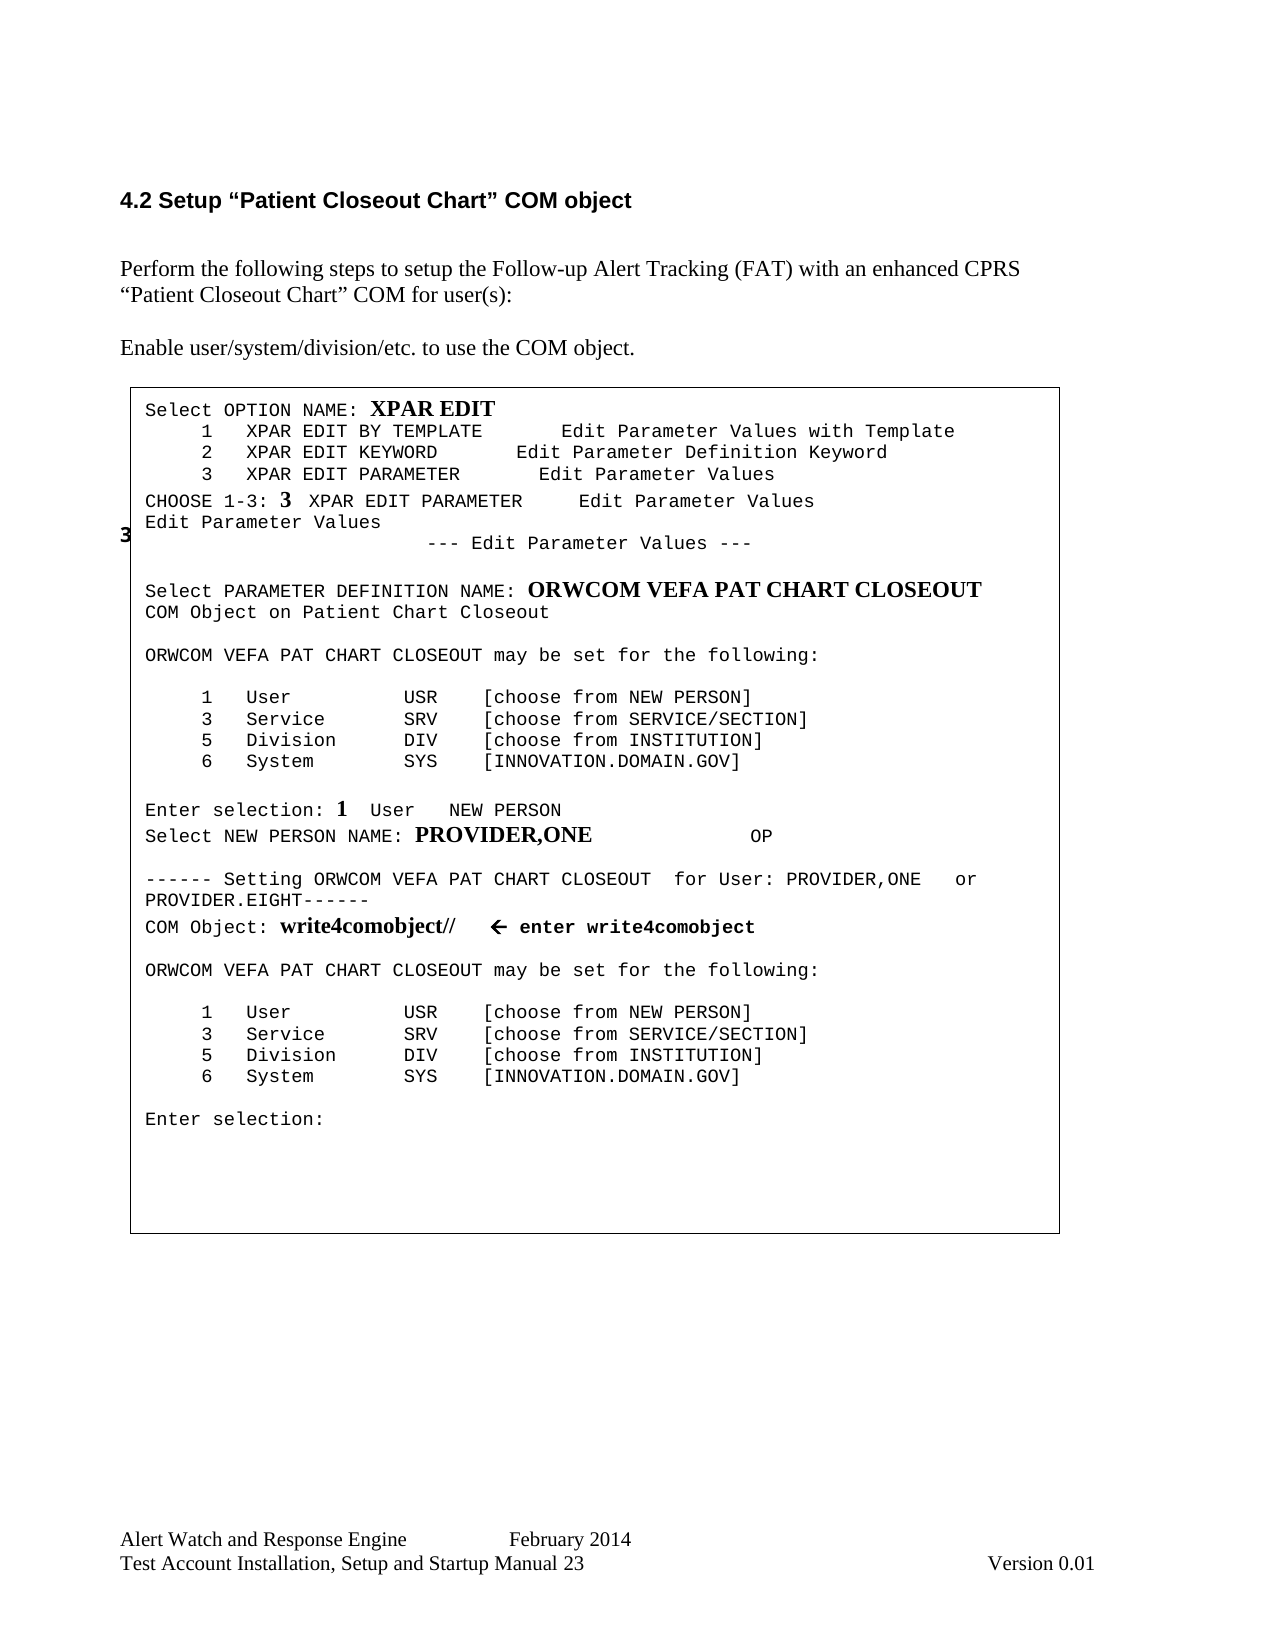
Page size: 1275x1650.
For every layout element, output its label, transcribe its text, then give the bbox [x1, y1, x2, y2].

text Enable user/system/division/etc. to use the COM object. [120, 334, 1097, 361]
text Perform the following steps to setup the Follow-up Alert Tracking (FAT) with an enhanced CPRS “Patient Closeout Chart” COM for user(s): [120, 255, 1097, 308]
subtitle 4.2 Setup “Patient Closeout Chart” COM object [120, 187, 1097, 214]
